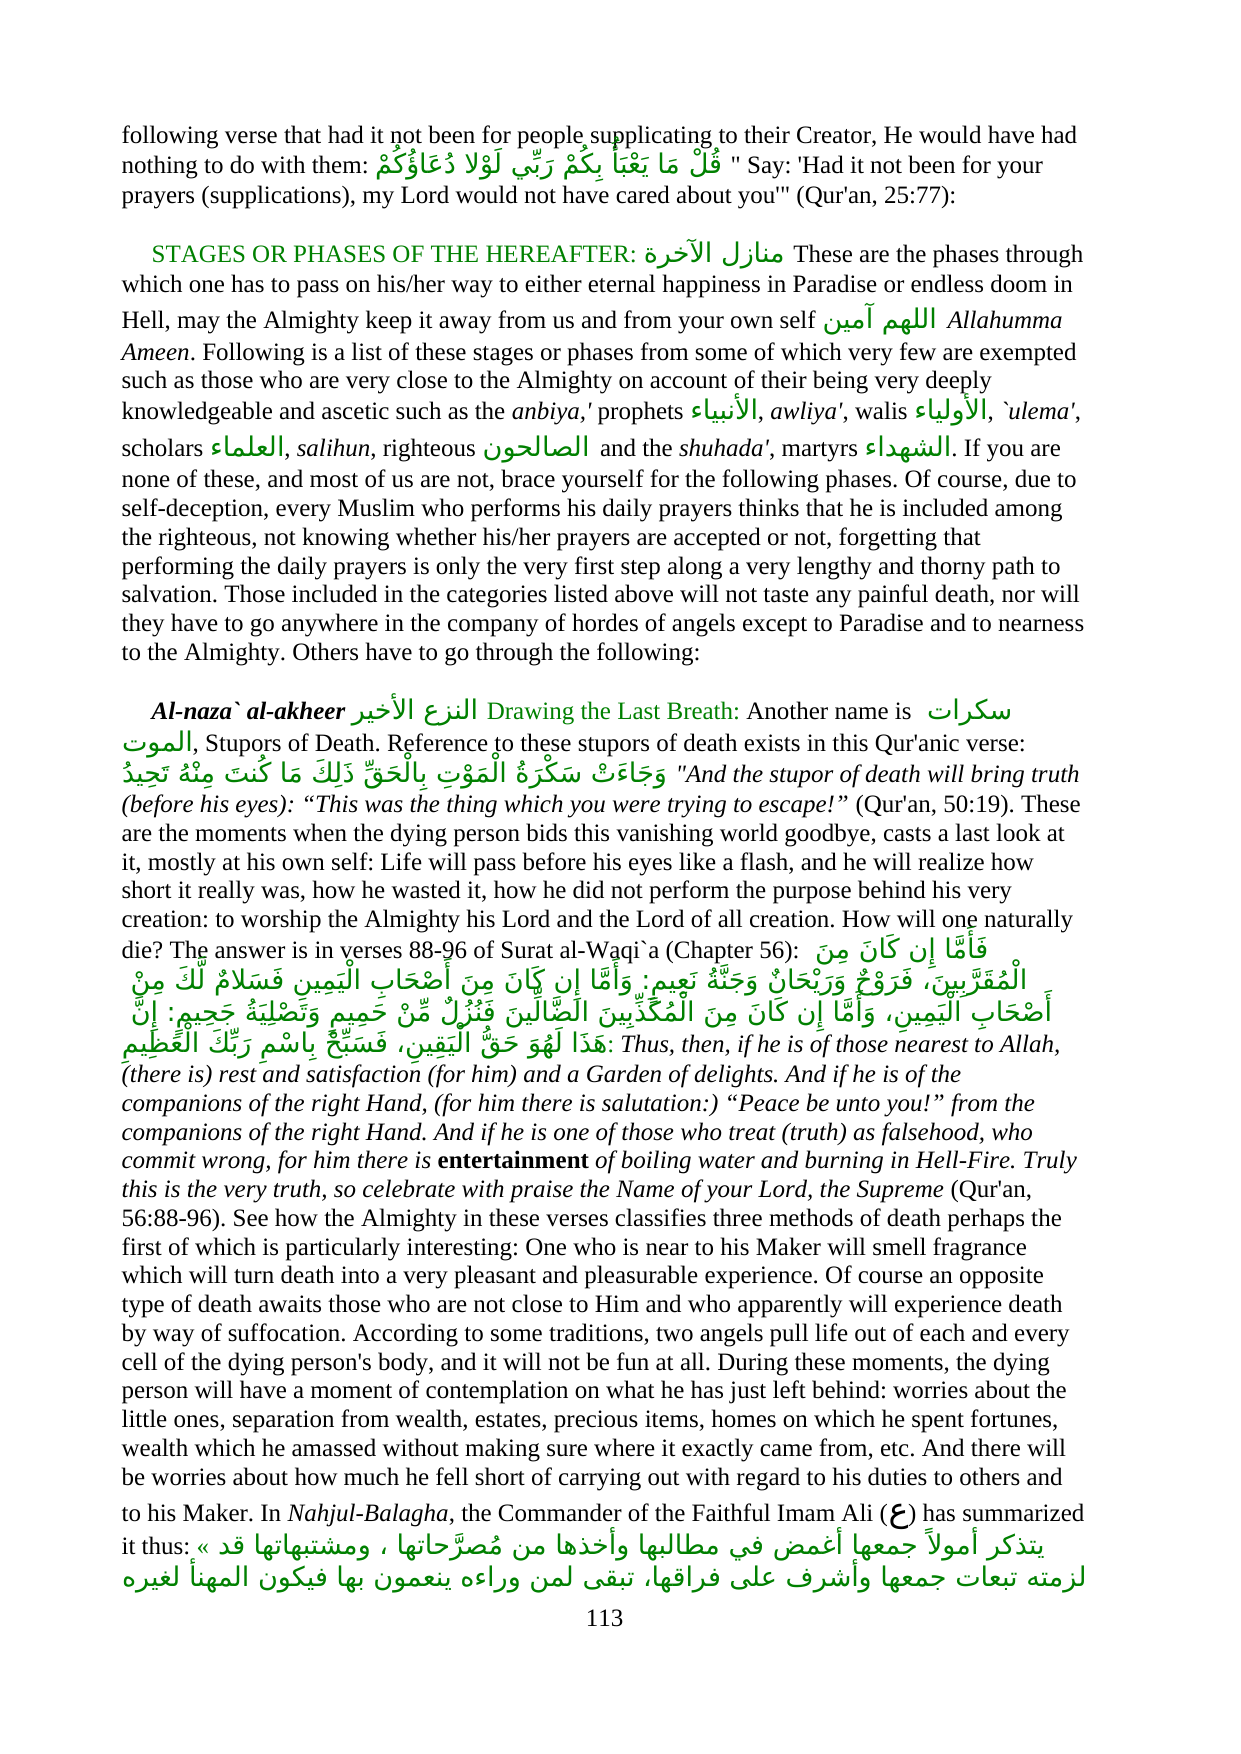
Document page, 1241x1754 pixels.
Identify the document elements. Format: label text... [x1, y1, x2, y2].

text STAGES OR PHASES OF THE HEREAFTER: منازل الآخرة These are the phases through which one has to pass on his/her way to either eternal happiness in Paradise or endless doom in Hell, may the Almighty keep it away from us and from your own self اللهم آمين Allahumma Ameen. Following is a list of these stages or phases from some of which very few are exempted such as those who are very close to the Almighty on account of their being very deeply knowledgeable and ascetic such as the anbiya,' prophets الأنبياء, awliya', walis الأولياء, `ulema', scholars العلماء, salihun, righteous الصالحون and the shuhada', martyrs الشهداء. If you are none of these, and most of us are not, brace yourself for the following phases. Of course, due to self-deception, every Muslim who performs his daily prayers thinks that he is included among the righteous, not knowing whether his/her prayers are accepted or not, forgetting that performing the daily prayers is only the very first step along a very lengthy and thorny path to salvation. Those included in the categories listed above will not taste any painful death, nor will they have to go anywhere in the company of hordes of angels except to Paradise and to nearness to the Almighty. Others have to go through the following: [121, 237, 1087, 666]
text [121, 694, 1087, 1592]
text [121, 120, 1087, 209]
